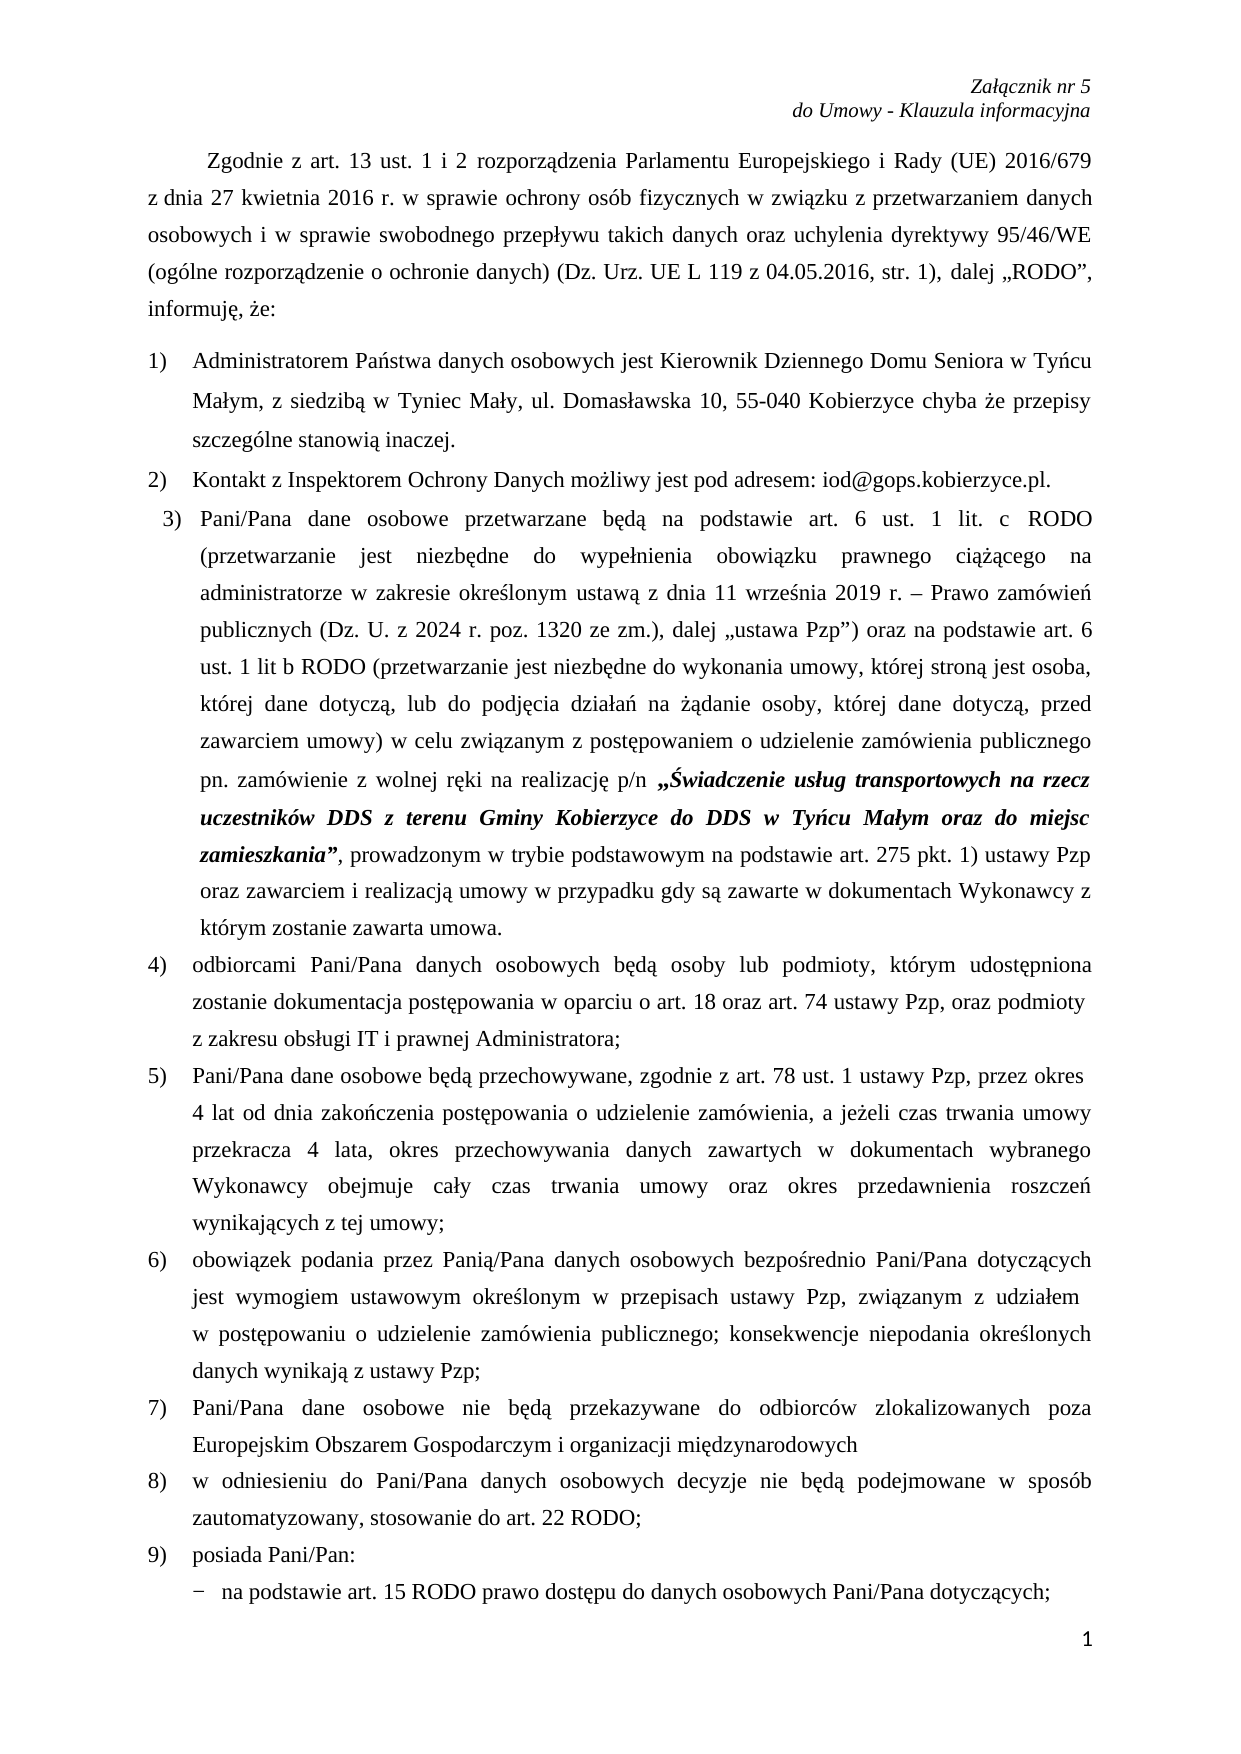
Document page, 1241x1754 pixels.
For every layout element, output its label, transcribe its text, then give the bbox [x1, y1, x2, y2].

text Zgodnie z art. 13 ust. 1 i 2 rozporządzenia Parlamentu Europejskiego i Rady (UE) 2016/679 z dnia 27 kwietnia 2016 r. w sprawie ochrony osób fizycznych w związku z przetwarzaniem danych osobowych i w sprawie swobodnego przepływu takich danych oraz uchylenia dyrektywy 95/46/WE (ogólne rozporządzenie o ochronie danych) (Dz. Urz. UE L 119 z 04.05.2016, str. 1), dalej „RODO”, informuję, że: [148, 148, 1093, 321]
list odbiorcami Pani/Pana danych osobowych będą osoby lub podmioty, którym udostępniona zostanie dokumentacja postępowania w oparciu o art. 18 oraz art. 74 ustawy Pzp, oraz podmioty z zakresu obsługi IT i prawnej Administratora; [148, 951, 1093, 1051]
list obowiązek podania przez Panią/Pana danych osobowych bezpośrednio Pani/Pana dotyczących jest wymogiem ustawowym określonym w przepisach ustawy Pzp, związanym z udziałem w postępowaniu o udzielenie zamówienia publicznego; konsekwencje niepodania określonych danych wynikają z ustawy Pzp; [148, 1246, 1093, 1383]
list w odniesieniu do Pani/Pana danych osobowych decyzje nie będą podejmowane w sposób zautomatyzowany, stosowanie do art. 22 RODO; [148, 1468, 1093, 1531]
list Pani/Pana dane osobowe przetwarzane będą na podstawie art. 6 ust. 1 lit. c RODO (przetwarzanie jest niezbędne do wypełnienia obowiązku prawnego ciążącego na administratorze w zakresie określonym ustawą z dnia 11 września 2019 r. – Prawo zamówień publicznych (Dz. U. z 2024 r. poz. 1320 ze zm.), dalej „ustawa Pzp”) oraz na podstawie art. 6 ust. 1 lit b RODO (przetwarzanie jest niezbędne do wykonania umowy, której stroną jest osoba, której dane dotyczą, lub do podjęcia działań na żądanie osoby, której dane dotyczą, przed zawarciem umowy) w celu związanym z postępowaniem o udzielenie zamówienia publicznego pn. zamówienie z wolnej ręki na realizację p/n „Świadczenie usług transportowych na rzecz uczestników DDS z terenu Gminy Kobierzyce do DDS w Tyńcu Małym oraz do miejsc zamieszkania”, prowadzonym w trybie podstawowym na podstawie art. 275 pkt. 1) ustawy Pzp oraz zawarciem i realizacją umowy w przypadku gdy są zawarte w dokumentach Wykonawcy z którym zostanie zawarta umowa. [162, 506, 1093, 941]
list Pani/Pana dane osobowe będą przechowywane, zgodnie z art. 78 ust. 1 ustawy Pzp, przez okres 4 lat od dnia zakończenia postępowania o udzielenie zamówienia, a jeżeli czas trwania umowy przekracza 4 lata, okres przechowywania danych zawartych w dokumentach wybranego Wykonawcy obejmuje cały czas trwania umowy oraz okres przedawnienia roszczeń wynikających z tej umowy; [148, 1062, 1093, 1236]
list Pani/Pana dane osobowe nie będą przekazywane do odbiorców zlokalizowanych poza Europejskim Obszarem Gospodarczym i organizacji międzynarodowych [148, 1394, 1093, 1457]
list posiada Pani/Pan: [148, 1541, 1093, 1568]
list na podstawie art. 15 RODO prawo dostępu do danych osobowych Pani/Pana dotyczących; [192, 1578, 1093, 1604]
list Kontakt z Inspektorem Ochrony Danych możliwy jest pod adresem: iod@gops.kobierzyce.pl. [148, 466, 1093, 492]
list Administratorem Państwa danych osobowych jest Kierownik Dziennego Domu Seniora w Tyńcu Małym, z siedzibą w Tyniec Mały, ul. Domasławska 10, 55-040 Kobierzyce chyba że przepisy szczególne stanowią inaczej. [148, 348, 1093, 453]
